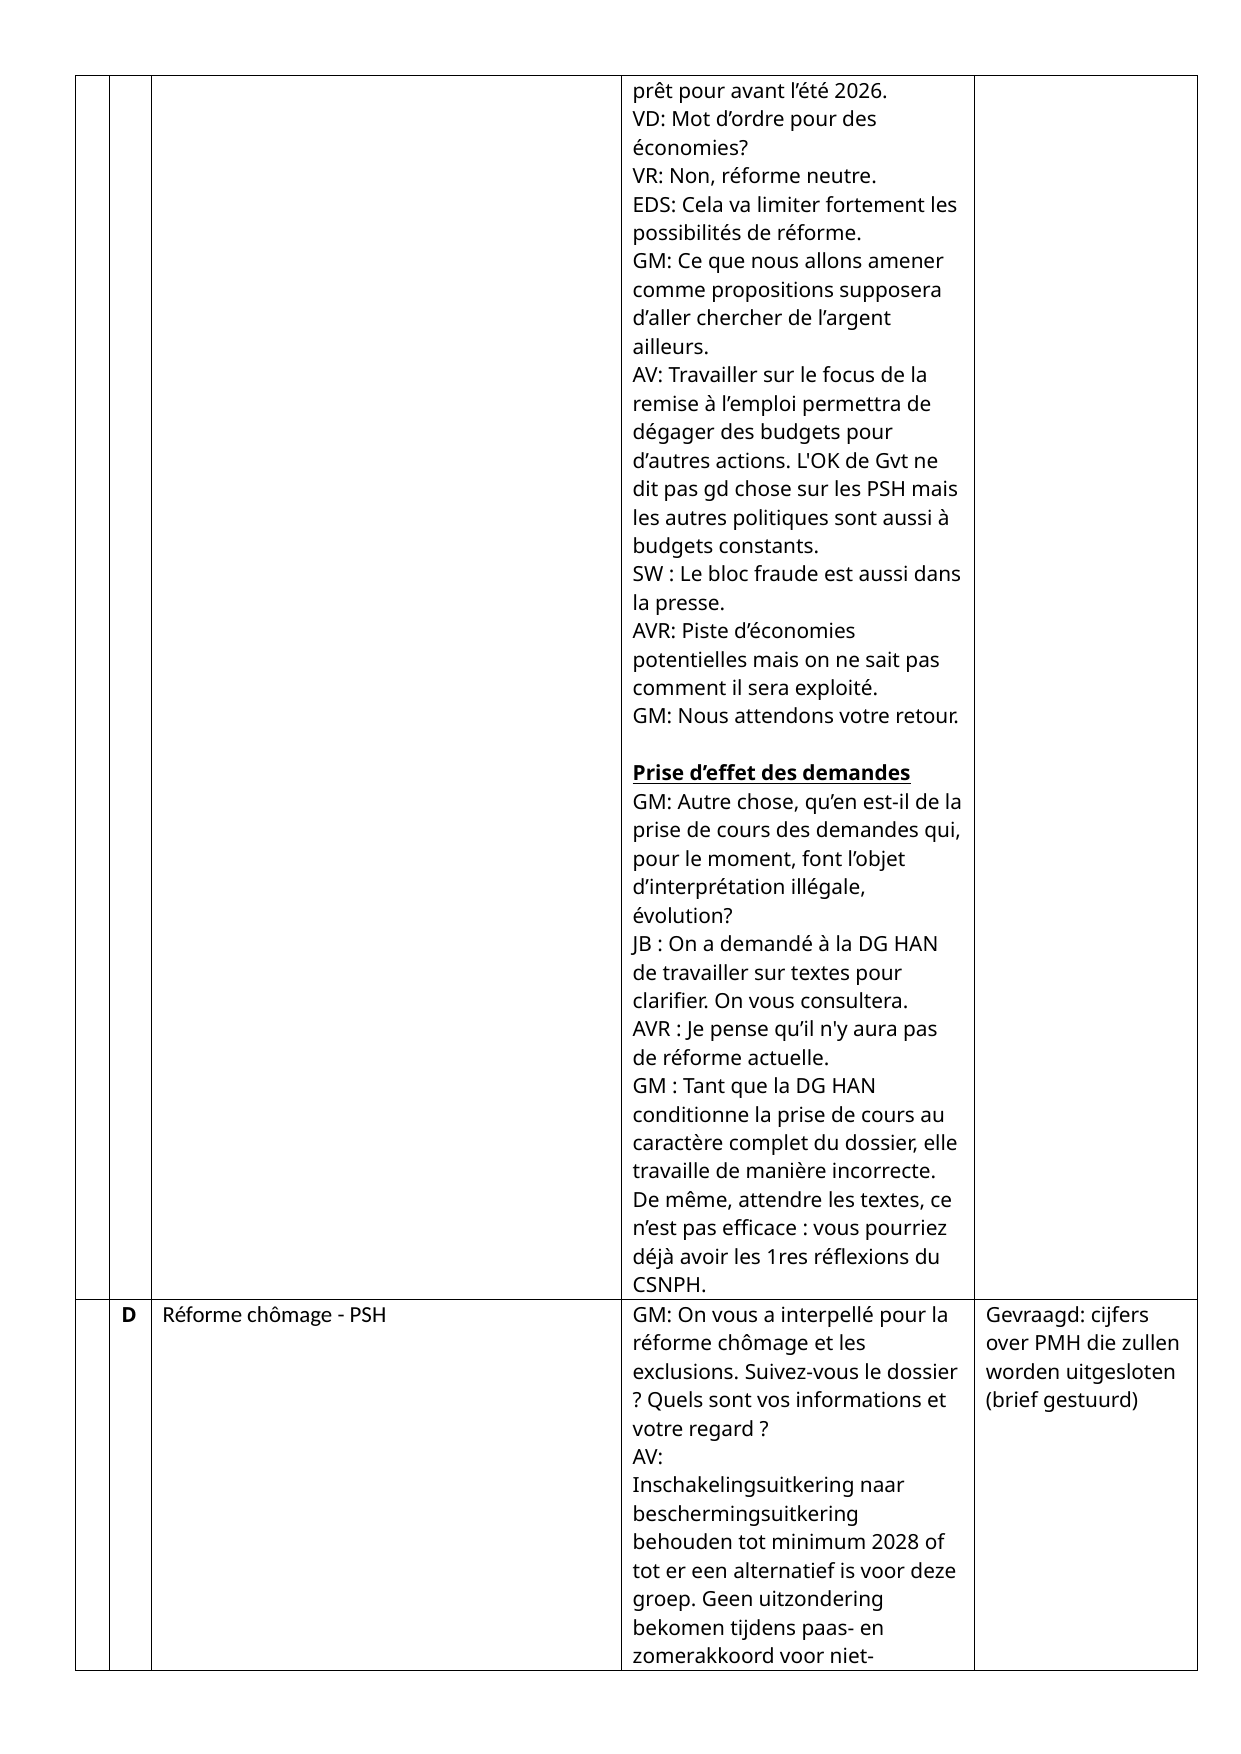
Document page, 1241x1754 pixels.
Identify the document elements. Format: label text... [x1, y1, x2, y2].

table_cell [76, 1300, 109, 1669]
table_cell [975, 76, 1197, 1299]
table_cell [76, 76, 109, 1299]
table_cell D [110, 1300, 151, 1669]
table_cell C [110, 76, 151, 1299]
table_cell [975, 1300, 1197, 1669]
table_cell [622, 76, 974, 1299]
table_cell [152, 1300, 621, 1669]
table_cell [152, 76, 621, 1299]
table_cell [622, 1300, 974, 1669]
